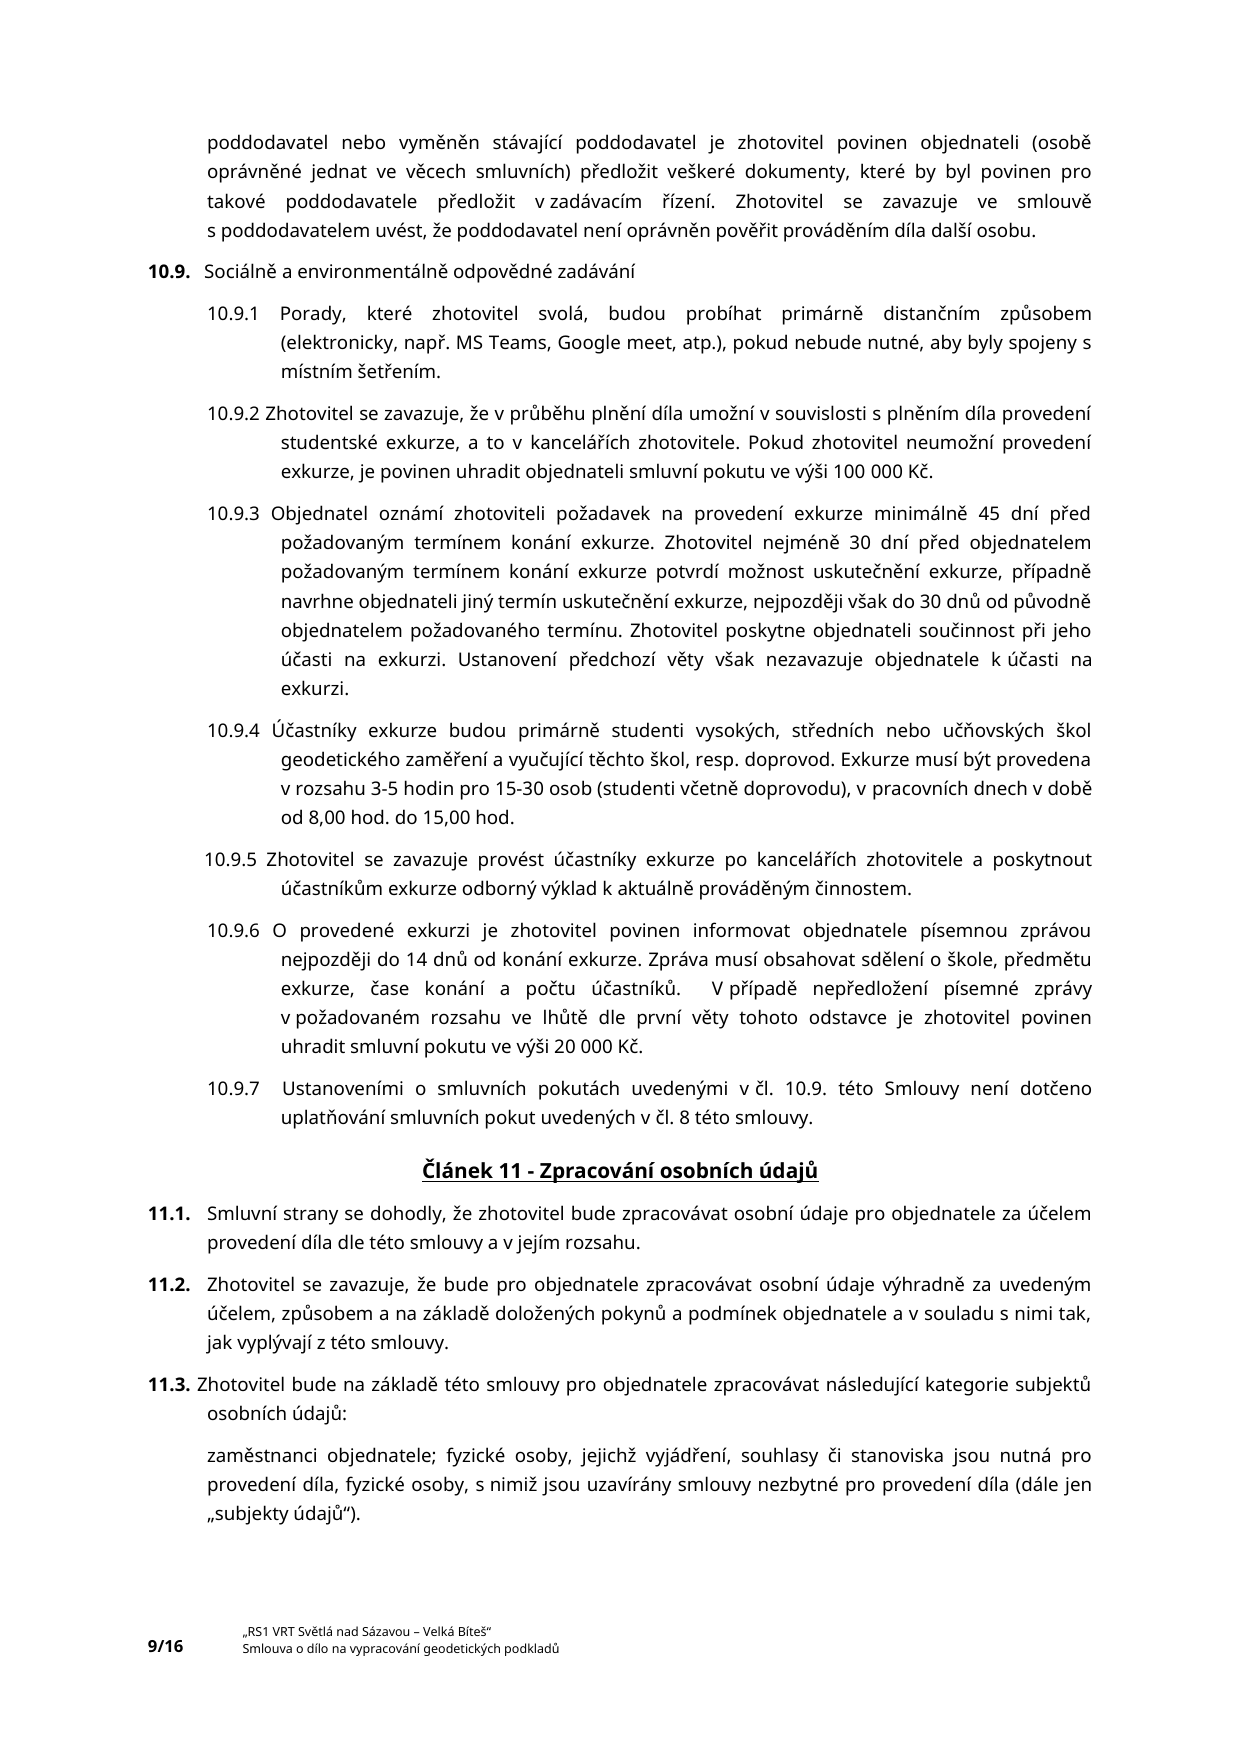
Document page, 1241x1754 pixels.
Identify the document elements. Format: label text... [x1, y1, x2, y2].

text 11.1. Smluvní strany se dohodly, že zhotovitel bude zpracovávat osobní údaje pro objednatele za účelem provedení díla dle této smlouvy a v jejím rozsahu. [148, 1197, 1092, 1256]
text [148, 126, 1092, 243]
text 10.9.7 Ustanoveními o smluvních pokutách uvedenými v čl. 10.9. této Smlouvy není dotčeno uplatňování smluvních pokut uvedených v čl. 8 této smlouvy. [207, 1072, 1092, 1131]
text 10.9.5 Zhotovitel se zavazuje provést účastníky exkurze po kancelářích zhotovitele a poskytnout účastníkům exkurze odborný výklad k aktuálně prováděným činnostem. [204, 843, 1092, 901]
text 10.9.3 Objednatel oznámí zhotoviteli požadavek na provedení exkurze minimálně 45 dní před požadovaným termínem konání exkurze. Zhotovitel nejméně 30 dní před objednatelem požadovaným termínem konání exkurze potvrdí možnost uskutečnění exkurze, případně navrhne objednateli jiný termín uskutečnění exkurze, nejpozději však do 30 dnů od původně objednatelem požadovaného termínu. Zhotovitel poskytne objednateli součinnost při jeho účasti na exkurzi. Ustanovení předchozí věty však nezavazuje objednatele k účasti na exkurzi. [207, 497, 1092, 701]
text zaměstnanci objednatele; fyzické osoby, jejichž vyjádření, souhlasy či stanoviska jsou nutná pro provedení díla, fyzické osoby, s nimiž jsou uzavírány smlouvy nezbytné pro provedení díla (dále jen „subjekty údajů“). [207, 1439, 1092, 1526]
text 10.9. Sociálně a environmentálně odpovědné zadávání [148, 256, 1092, 285]
text 10.9.6 O provedené exkurzi je zhotovitel povinen informovat objednatele písemnou zprávou nejpozději do 14 dnů od konání exkurze. Zpráva musí obsahovat sdělení o škole, předmětu exkurze, čase konání a počtu účastníků. V případě nepředložení písemné zprávy v požadovaném rozsahu ve lhůtě dle první věty tohoto odstavce je zhotovitel povinen uhradit smluvní pokutu ve výši 20 000 Kč. [207, 914, 1092, 1060]
text 10.9.2 Zhotovitel se zavazuje, že v průběhu plnění díla umožní v souvislosti s plněním díla provedení studentské exkurze, a to v kancelářích zhotovitele. Pokud zhotovitel neumožní provedení exkurze, je povinen uhradit objednateli smluvní pokutu ve výši 100 000 Kč. [207, 397, 1092, 485]
text 11.3. Zhotovitel bude na základě této smlouvy pro objednatele zpracovávat následující kategorie subjektů osobních údajů: [148, 1368, 1092, 1426]
subtitle Článek 11 - Zpracování osobních údajů [148, 1156, 1092, 1185]
text 10.9.4 Účastníky exkurze budou primárně studenti vysokých, středních nebo učňovských škol geodetického zaměření a vyučující těchto škol, resp. doprovod. Exkurze musí být provedena v rozsahu 3-5 hodin pro 15-30 osob (studenti včetně doprovodu), v pracovních dnech v době od 8,00 hod. do 15,00 hod. [207, 714, 1092, 831]
text 10.9.1 Porady, které zhotovitel svolá, budou probíhat primárně distančním způsobem (elektronicky, např. MS Teams, Google meet, atp.), pokud nebude nutné, aby byly spojeny s místním šetřením. [207, 297, 1092, 385]
text 11.2. Zhotovitel se zavazuje, že bude pro objednatele zpracovávat osobní údaje výhradně za uvedeným účelem, způsobem a na základě doložených pokynů a podmínek objednatele a v souladu s nimi tak, jak vyplývají z této smlouvy. [148, 1268, 1092, 1356]
